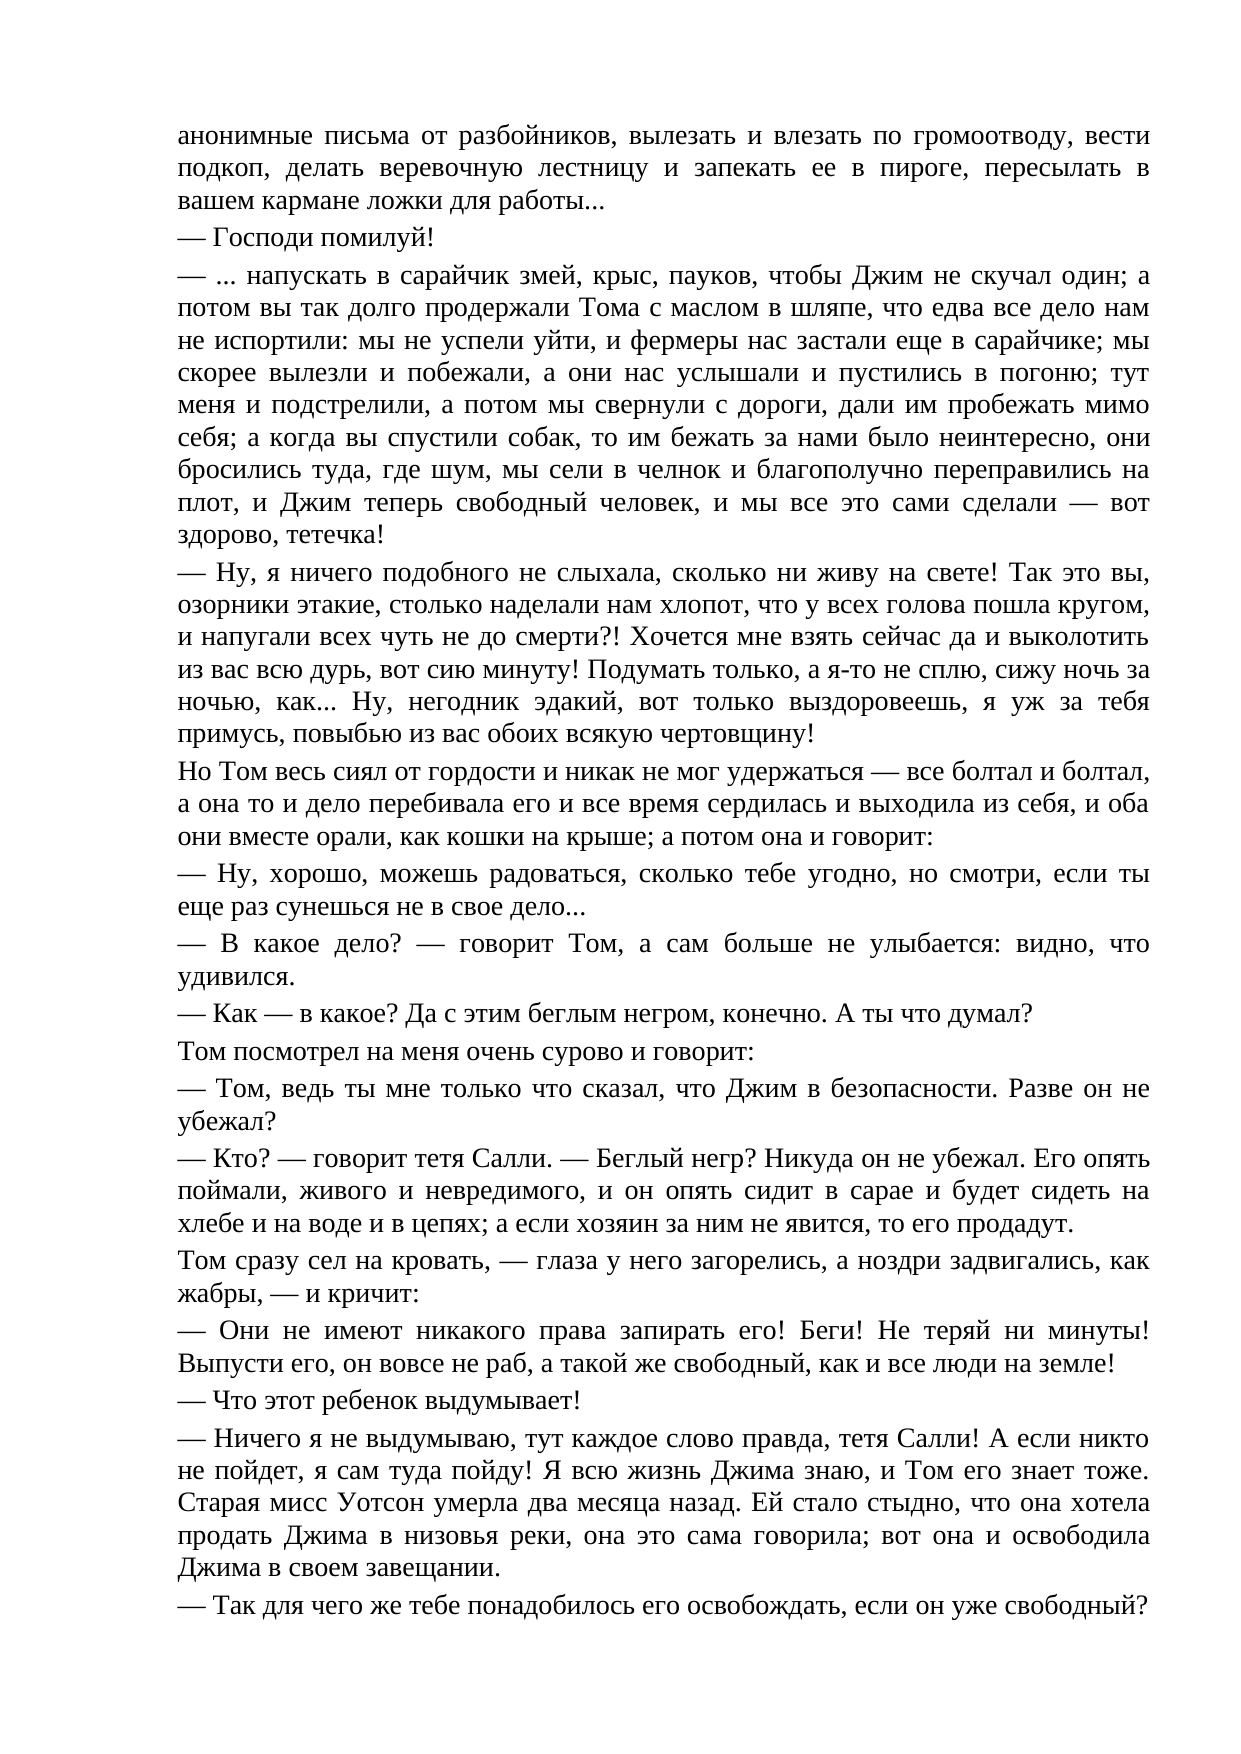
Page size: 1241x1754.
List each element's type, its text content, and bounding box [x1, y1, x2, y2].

text — Ну, я ничего подобного не слыхала, сколько ни живу на свете! Так это вы, озорники этакие, столько наделали нам хлопот, что у всех голова пошла кругом, и напугали всех чуть не до смерти?! Хочется мне взять сейчас да и выколотить из вас всю дурь, вот сию минуту! Подумать только, а я-то не сплю, сижу ночь за ночью, как... Ну, негодник эдакий, вот только выздоровеешь, я уж за тебя примусь, повыбью из вас обоих всякую чертовщину! [177, 554, 1152, 749]
text — Как — в какое? Да с этим беглым негром, конечно. А ты что думал? [177, 996, 1152, 1028]
text Том сразу сел на кровать, — глаза у него загорелись, а ноздри задвигались, как жабры, — и кричит: [177, 1243, 1152, 1308]
text — ... напускать в сарайчик змей, крыс, пауков, чтобы Джим не скучал один; а потом вы так долго продержали Тома с маслом в шляпе, что едва все дело нам не испортили: мы не успели уйти, и фермеры нас застали еще в сарайчике; мы скорее вылезли и побежали, а они нас услышали и пустились в погоню; тут меня и подстрелили, а потом мы свернули с дороги, дали им пробежать мимо себя; а когда вы спустили собак, то им бежать за нами было неинтересно, они бросились туда, где шум, мы сели в челнок и благополучно переправились на плот, и Джим теперь свободный человек, и мы все это сами сделали — вот здорово, тетечка! [177, 258, 1152, 549]
text — Они не имеют никакого права запирать его! Беги! Не теряй ни минуты! Выпусти его, он вовсе не раб, а такой же свободный, как и все люди на земле! [177, 1313, 1152, 1378]
text — Ничего я не выдумываю, тут каждое слово правда, тетя Салли! А если никто не пойдет, я сам туда пойду! Я всю жизнь Джима знаю, и Том его знает тоже. Старая мисс Уотсон умерла два месяца назад. Ей стало стыдно, что она хотела продать Джима в низовья реки, она это сама говорила; вот она и освободила Джима в своем завещании. [177, 1421, 1152, 1583]
text — Ну, хорошо, можешь радоваться, сколько тебе угодно, но смотри, если ты еще раз сунешься не в свое дело... [177, 856, 1152, 921]
text Том посмотрел на меня очень сурово и говорит: [177, 1034, 1152, 1066]
text Но Том весь сиял от гордости и никак не мог удержаться — все болтал и болтал, а она то и дело перебивала его и все время сердилась и выходила из себя, и оба они вместе орали, как кошки на крыше; а потом она и говорит: [177, 754, 1152, 851]
text — Том, ведь ты мне только что сказал, что Джим в безопасности. Разве он не убежал? [177, 1071, 1152, 1136]
text — Так для чего же тебе понадобилось его освобождать, если он уже свободный? [177, 1588, 1152, 1620]
text — Господи помилуй! [177, 220, 1152, 253]
text — В какое дело? — говорит Том, а сам больше не улыбается: видно, что удивился. [177, 926, 1152, 991]
text — Кто? — говорит тетя Салли. — Беглый негр? Никуда он не убежал. Его опять поймали, живого и невредимого, и он опять сидит в сарае и будет сидеть на хлебе и на воде и в цепях; а если хозяин за ним не явится, то его продадут. [177, 1141, 1152, 1238]
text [177, 118, 1152, 215]
text — Что этот ребенок выдумывает! [177, 1383, 1152, 1416]
